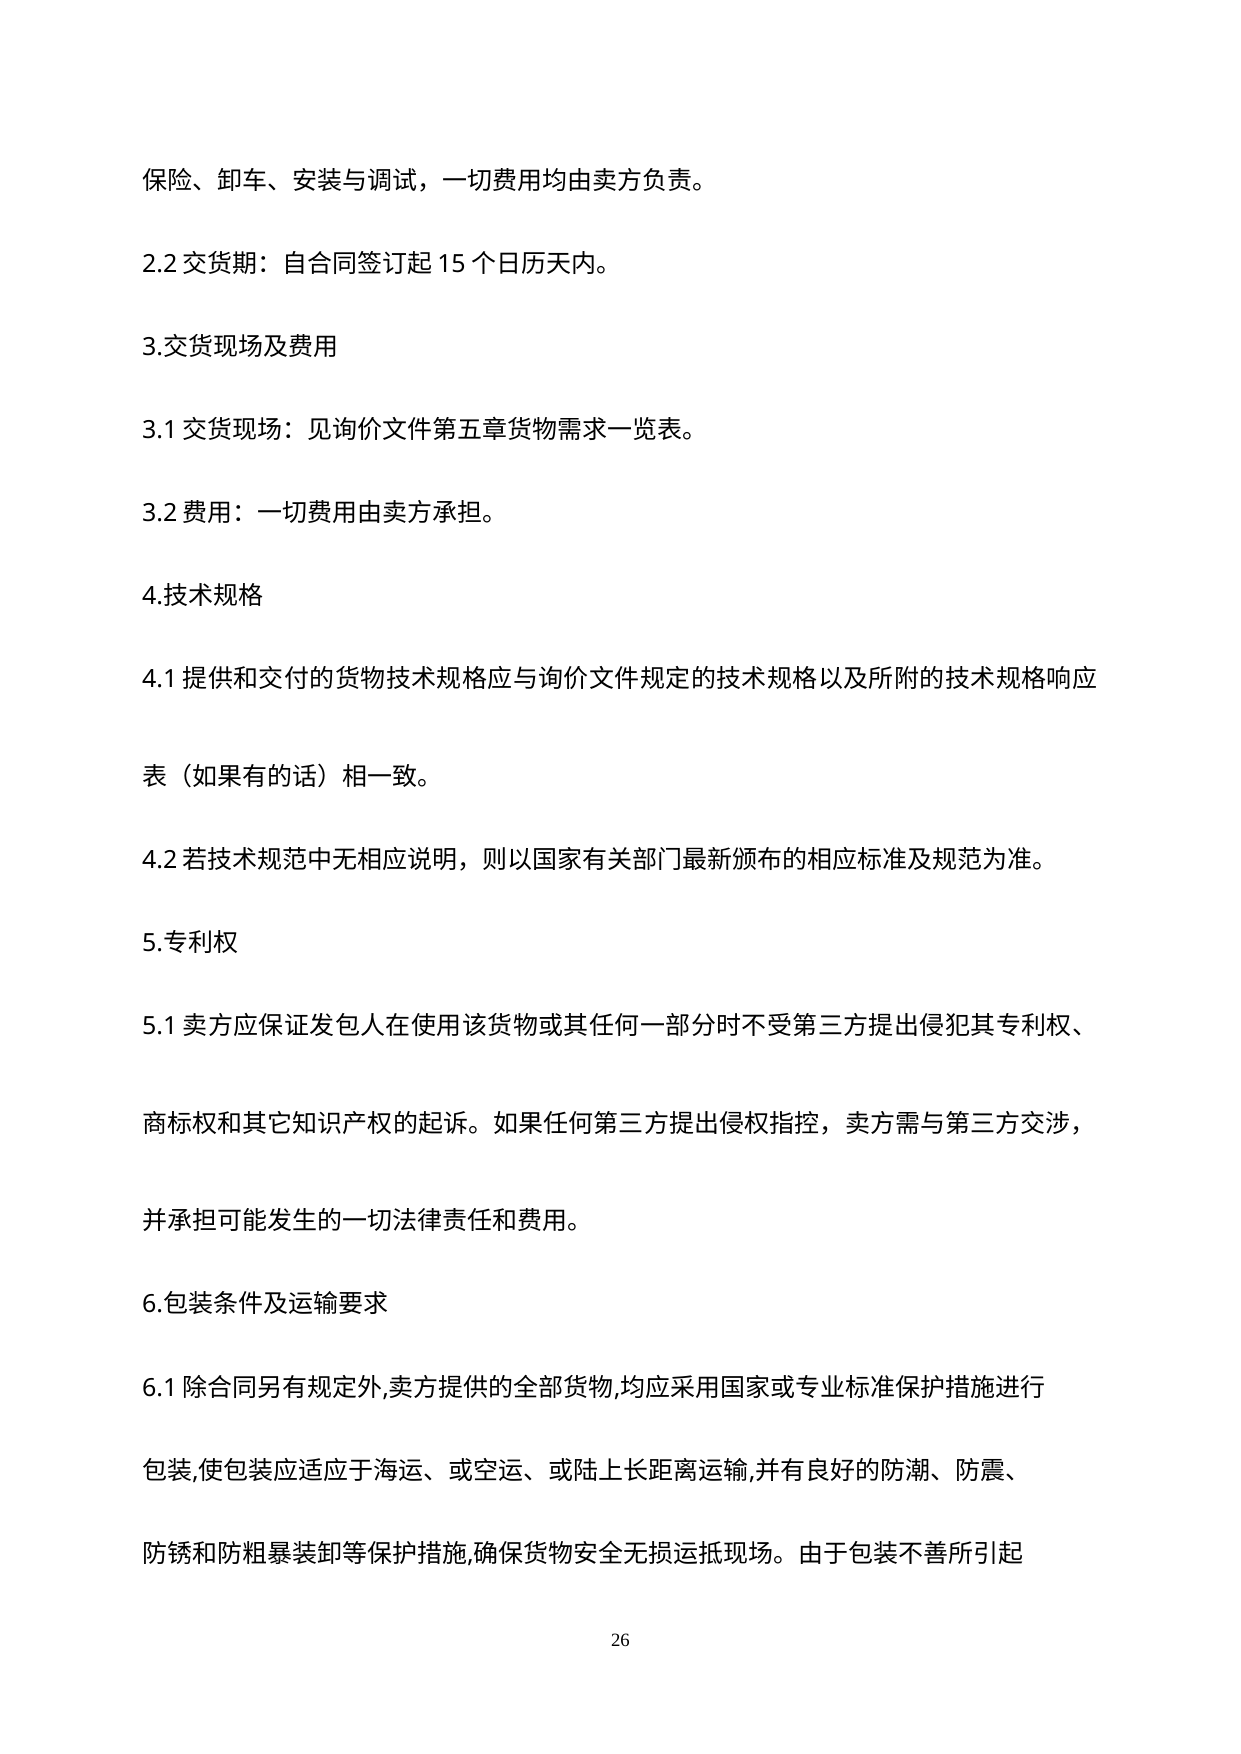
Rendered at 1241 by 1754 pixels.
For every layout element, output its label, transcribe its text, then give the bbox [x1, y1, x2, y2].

text 3.1交货现场：见询价文件第五章货物需求一览表。 [142, 395, 1098, 460]
text 2.2交货期：自合同签订起15个日历天内。 [142, 229, 1098, 294]
text 4.1提供和交付的货物技术规格应与询价文件规定的技术规格以及所附的技术规格响应表（如果有的话）相一致。 [142, 644, 1098, 807]
text 6.1除合同另有规定外,卖方提供的全部货物,均应采用国家或专业标准保护措施进行 [142, 1353, 1098, 1418]
text 防锈和防粗暴装卸等保护措施,确保货物安全无损运抵现场。由于包装不善所引起 [142, 1519, 1098, 1584]
text 4.2若技术规范中无相应说明，则以国家有关部门最新颁布的相应标准及规范为准。 [142, 825, 1098, 890]
text 包装,使包装应适应于海运、或空运、或陆上长距离运输,并有良好的防潮、防震、 [142, 1436, 1098, 1501]
text 4.技术规格 [142, 561, 1098, 626]
text 3.交货现场及费用 [142, 312, 1098, 377]
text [142, 146, 1098, 211]
text 5.专利权 [142, 908, 1098, 973]
text 3.2费用：一切费用由卖方承担。 [142, 478, 1098, 543]
text 6.包装条件及运输要求 [142, 1269, 1098, 1334]
text 5.1卖方应保证发包人在使用该货物或其任何一部分时不受第三方提出侵犯其专利权、商标权和其它知识产权的起诉。如果任何第三方提出侵权指控，卖方需与第三方交涉，并承担可能发生的一切法律责任和费用。 [142, 991, 1098, 1251]
